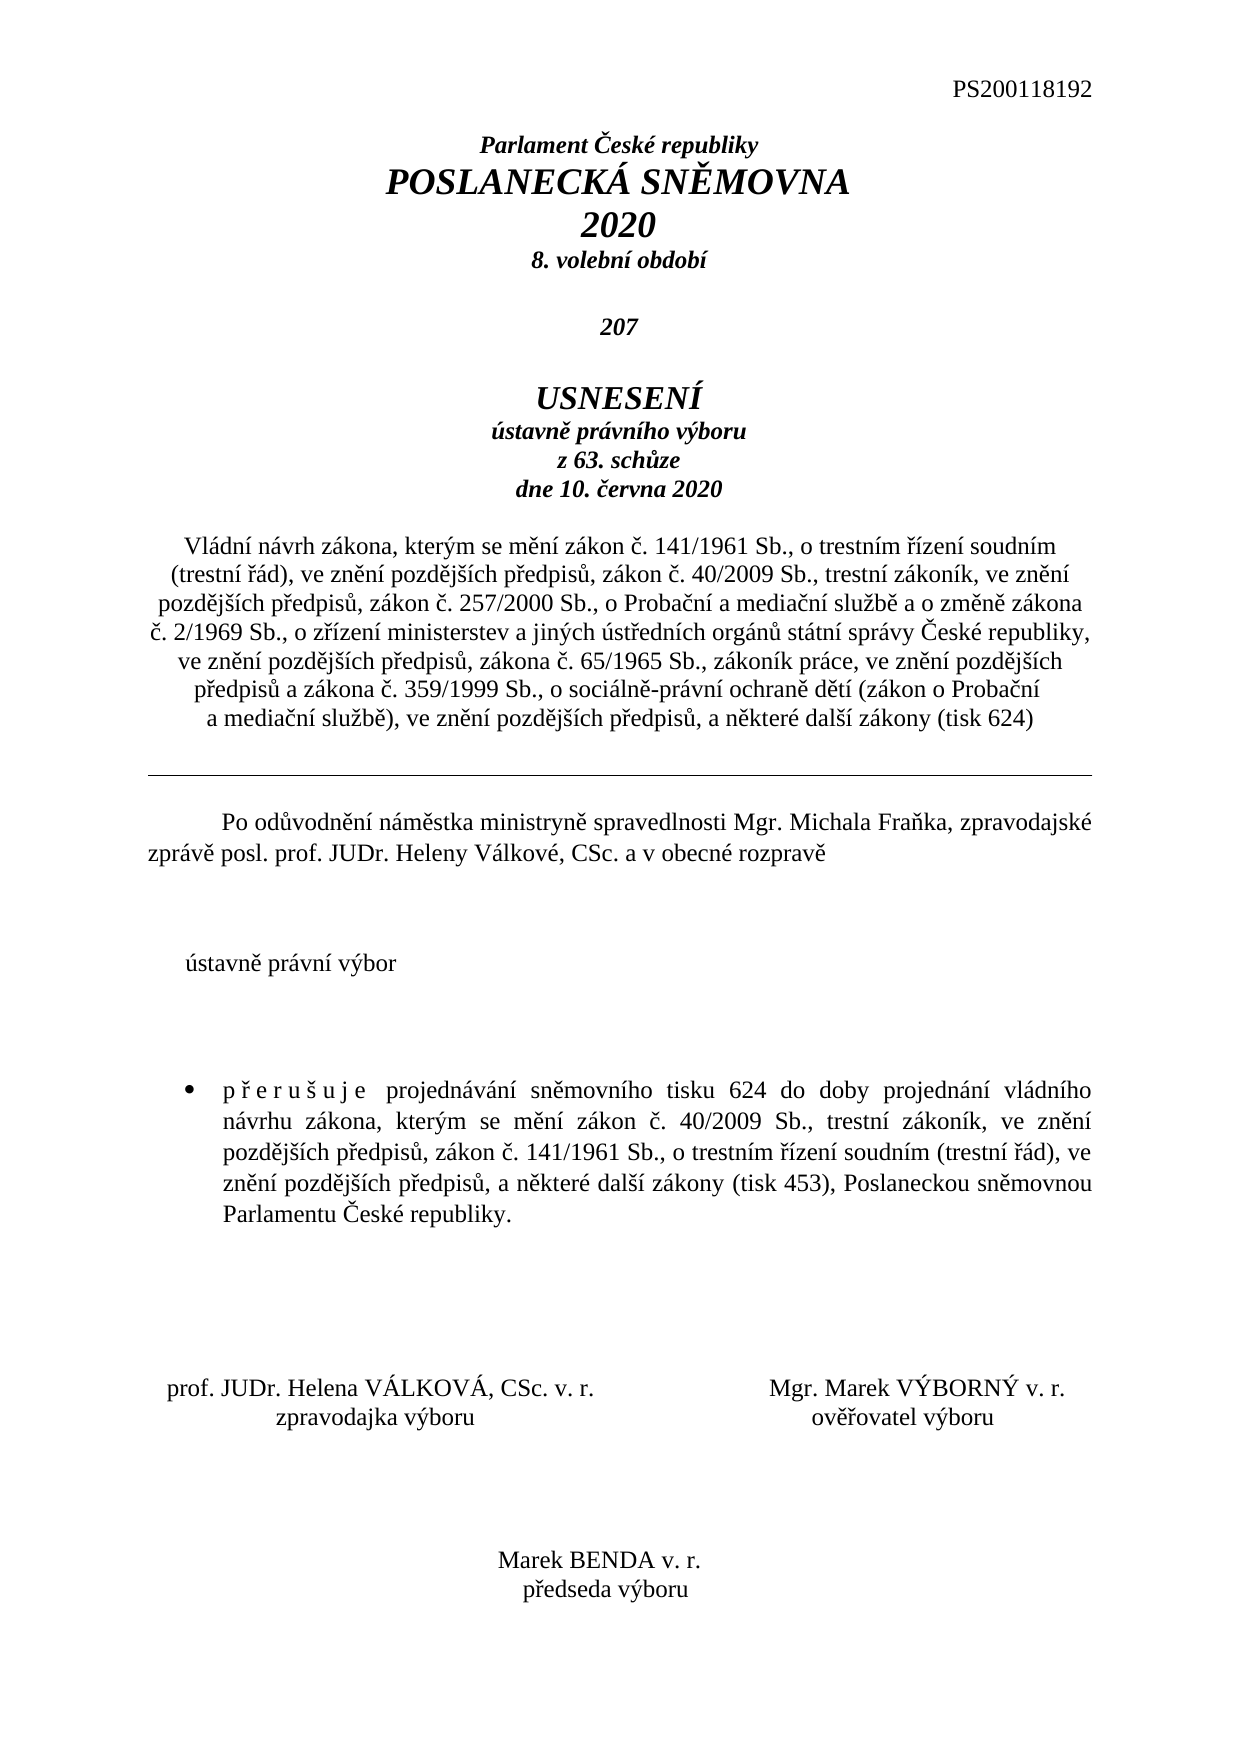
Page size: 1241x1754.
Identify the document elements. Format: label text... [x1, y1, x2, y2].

text Po odůvodnění náměstka ministryně spravedlnosti Mgr. Michala Fraňka, zpravodajské zprávě posl. prof. JUDr. Heleny Válkové, CSc. a v obecné rozpravě [148, 807, 1092, 867]
text Marek BENDA v. r. [148, 1546, 1092, 1574]
text zpravodajka výboru ověřovatel výboru [207, 1402, 1196, 1431]
text z 63. schůze [148, 445, 1092, 474]
text USNESENÍ [148, 378, 1092, 416]
text 207 [148, 312, 1092, 341]
text Vládní návrh zákona, kterým se mění zákon č. 141/1961 Sb., o trestním řízení soudním (trestní řád), ve znění pozdějších předpisů, zákon č. 40/2009 Sb., trestní zákoník, ve znění pozdějších předpisů, zákon č. 257/2000 Sb., o Probační a mediační službě a o změně zákona č. 2/1969 Sb., o zřízení ministerstev a jiných ústředních orgánů státní správy České republiky, ve znění pozdějších předpisů, zákona č. 65/1965 Sb., zákoník práce, ve znění pozdějších předpisů a zákona č. 359/1999 Sb., o sociálně-právní ochraně dětí (zákon o Probační a mediační službě), ve znění pozdějších předpisů, a některé další zákony (tisk 624) [148, 531, 1092, 732]
text PS200118192 [148, 74, 1092, 103]
text 2020 [148, 202, 1092, 246]
text Parlament České republiky [148, 131, 1092, 159]
text ústavně právního výboru [148, 416, 1092, 445]
text POSLANECKÁ SNĚMOVNA [148, 159, 1092, 202]
text předseda výboru [148, 1574, 1092, 1603]
text ústavně právní výbor [185, 948, 1092, 977]
text 8. volební období [148, 246, 1092, 274]
text prof. JUDr. Helena VÁLKOVÁ, CSc. v. r. Mgr. Marek VÝBORNÝ v. r. [148, 1373, 1196, 1402]
list přerušuje projednávání sněmovního tisku 624 do doby projednání vládního návrhu zákona, kterým se mění zákon č. 40/2009 Sb., trestní zákoník, ve znění pozdějších předpisů, zákon č. 141/1961 Sb., o trestním řízení soudním (trestní řád), ve znění pozdějších předpisů, a některé další zákony (tisk 453), Poslaneckou sněmovnou Parlamentu České republiky. [185, 1075, 1092, 1228]
text dne 10. června 2020 [148, 474, 1092, 503]
